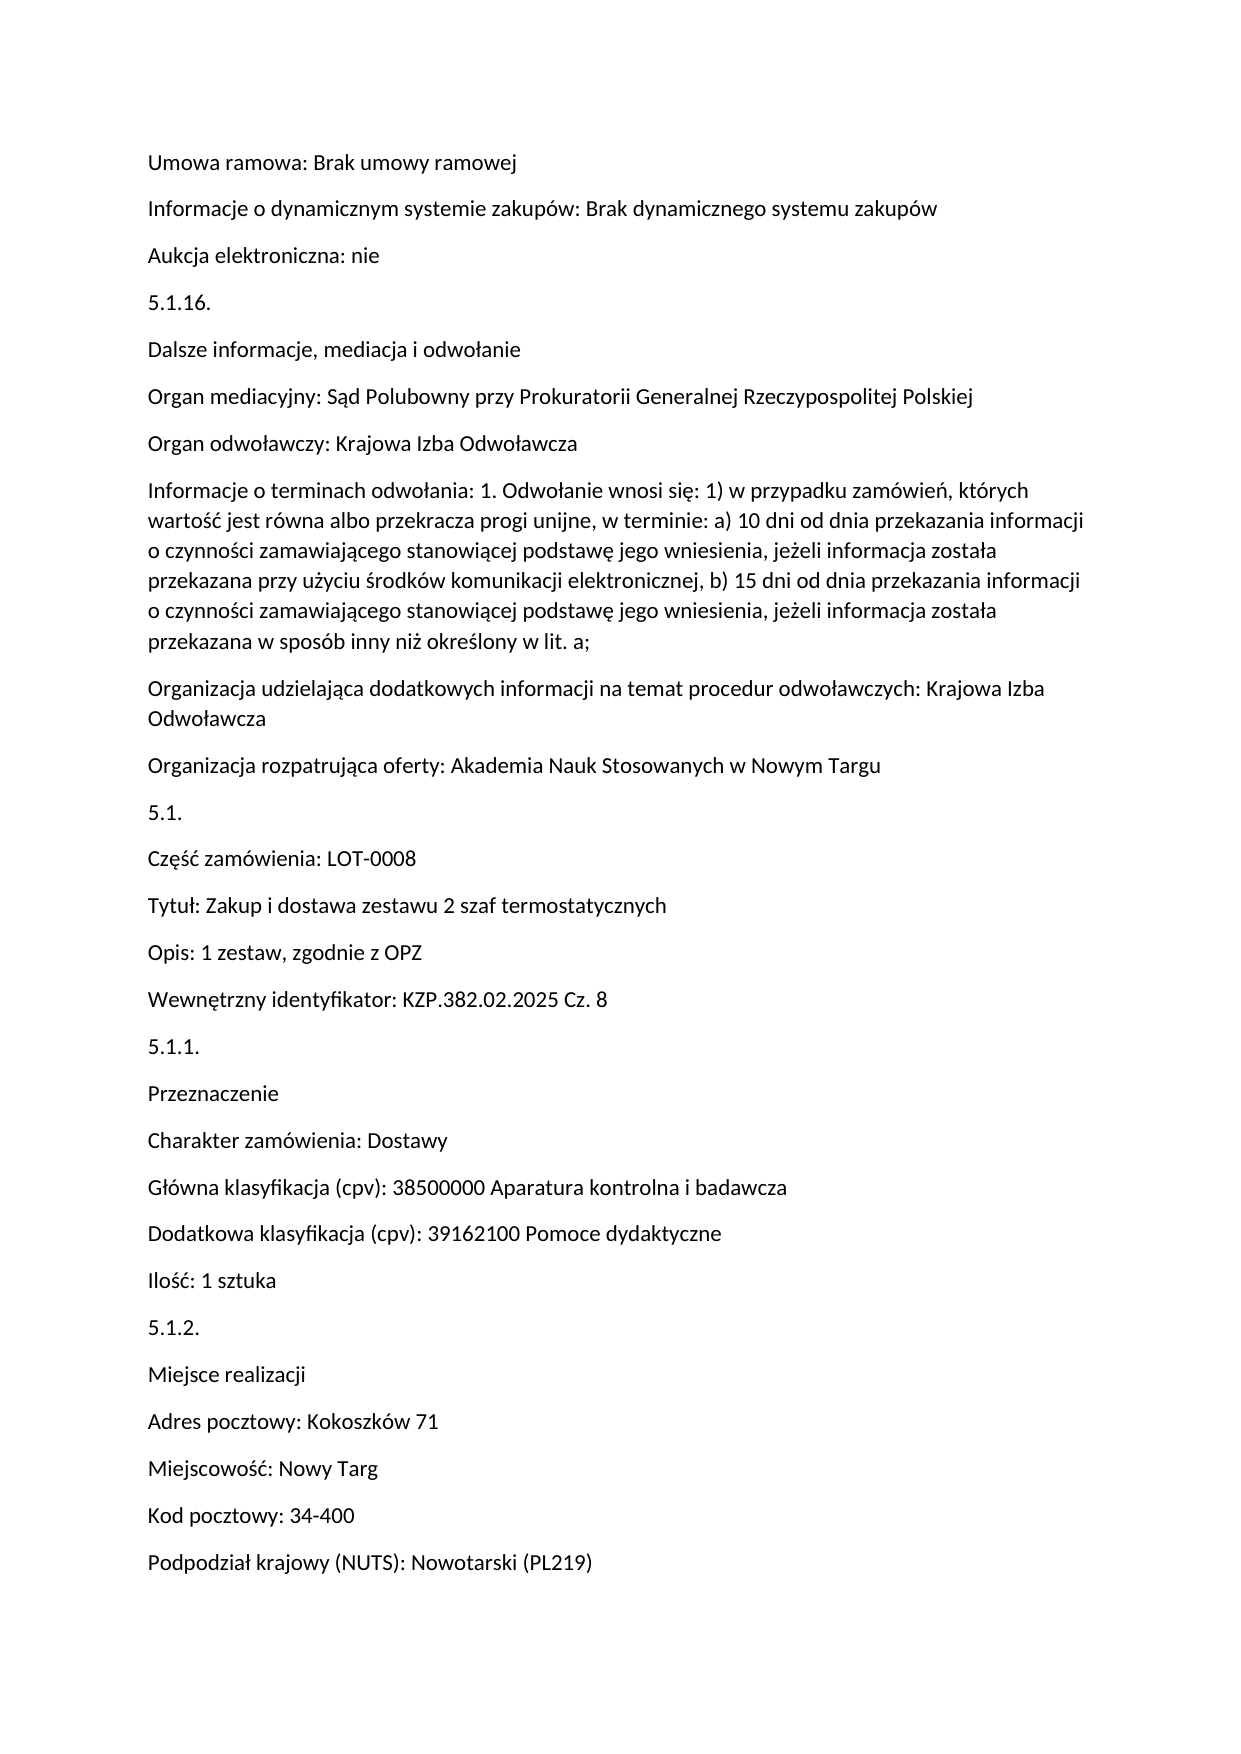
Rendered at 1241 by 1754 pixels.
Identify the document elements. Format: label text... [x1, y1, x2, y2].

text Organizacja rozpatrująca oferty: Akademia Nauk Stosowanych w Nowym Targu [148, 751, 1093, 779]
text Część zamówienia: LOT-0008 [148, 844, 1093, 872]
text Miejsce realizacji [148, 1360, 1093, 1388]
text 5.1.16. [148, 288, 1093, 316]
text Kod pocztowy: 34-400 [148, 1501, 1093, 1529]
text Informacje o dynamicznym systemie zakupów: Brak dynamicznego systemu zakupów [148, 194, 1093, 222]
text Miejscowość: Nowy Targ [148, 1454, 1093, 1482]
text Przeznaczenie [148, 1079, 1093, 1107]
text Tytuł: Zakup i dostawa zestawu 2 szaf termostatycznych [148, 891, 1093, 919]
text Główna klasyfikacja (cpv): 38500000 Aparatura kontrolna i badawcza [148, 1173, 1093, 1201]
text Wewnętrzny identyfikator: KZP.382.02.2025 Cz. 8 [148, 985, 1093, 1013]
text Opis: 1 zestaw, zgodnie z OPZ [148, 938, 1093, 966]
text 5.1.2. [148, 1313, 1093, 1341]
text Adres pocztowy: Kokoszków 71 [148, 1407, 1093, 1435]
text 5.1.1. [148, 1032, 1093, 1060]
text Aukcja elektroniczna: nie [148, 241, 1093, 269]
text Organ mediacyjny: Sąd Polubowny przy Prokuratorii Generalnej Rzeczypospolitej Polskiej [148, 382, 1093, 410]
text Podpodział krajowy (NUTS): Nowotarski (PL219) [148, 1548, 1093, 1576]
text Charakter zamówienia: Dostawy [148, 1126, 1093, 1154]
text Ilość: 1 sztuka [148, 1266, 1093, 1294]
text Informacje o terminach odwołania: 1. Odwołanie wnosi się: 1) w przypadku zamówień, których wartość jest równa albo przekracza progi unijne, w terminie: a) 10 dni od dnia przekazania informacji o czynności zamawiającego stanowiącej podstawę jego wniesienia, jeżeli informacja została przekazana przy użyciu środków komunikacji elektronicznej, b) 15 dni od dnia przekazania informacji o czynności zamawiającego stanowiącej podstawę jego wniesienia, jeżeli informacja została przekazana w sposób inny niż określony w lit. a; [148, 476, 1093, 655]
text Dalsze informacje, mediacja i odwołanie [148, 335, 1093, 363]
text Organ odwoławczy: Krajowa Izba Odwoławcza [148, 429, 1093, 457]
text 5.1. [148, 798, 1093, 826]
text Umowa ramowa: Brak umowy ramowej [148, 148, 1093, 176]
text Dodatkowa klasyfikacja (cpv): 39162100 Pomoce dydaktyczne [148, 1219, 1093, 1247]
text Organizacja udzielająca dodatkowych informacji na temat procedur odwoławczych: Krajowa Izba Odwoławcza [148, 674, 1093, 732]
